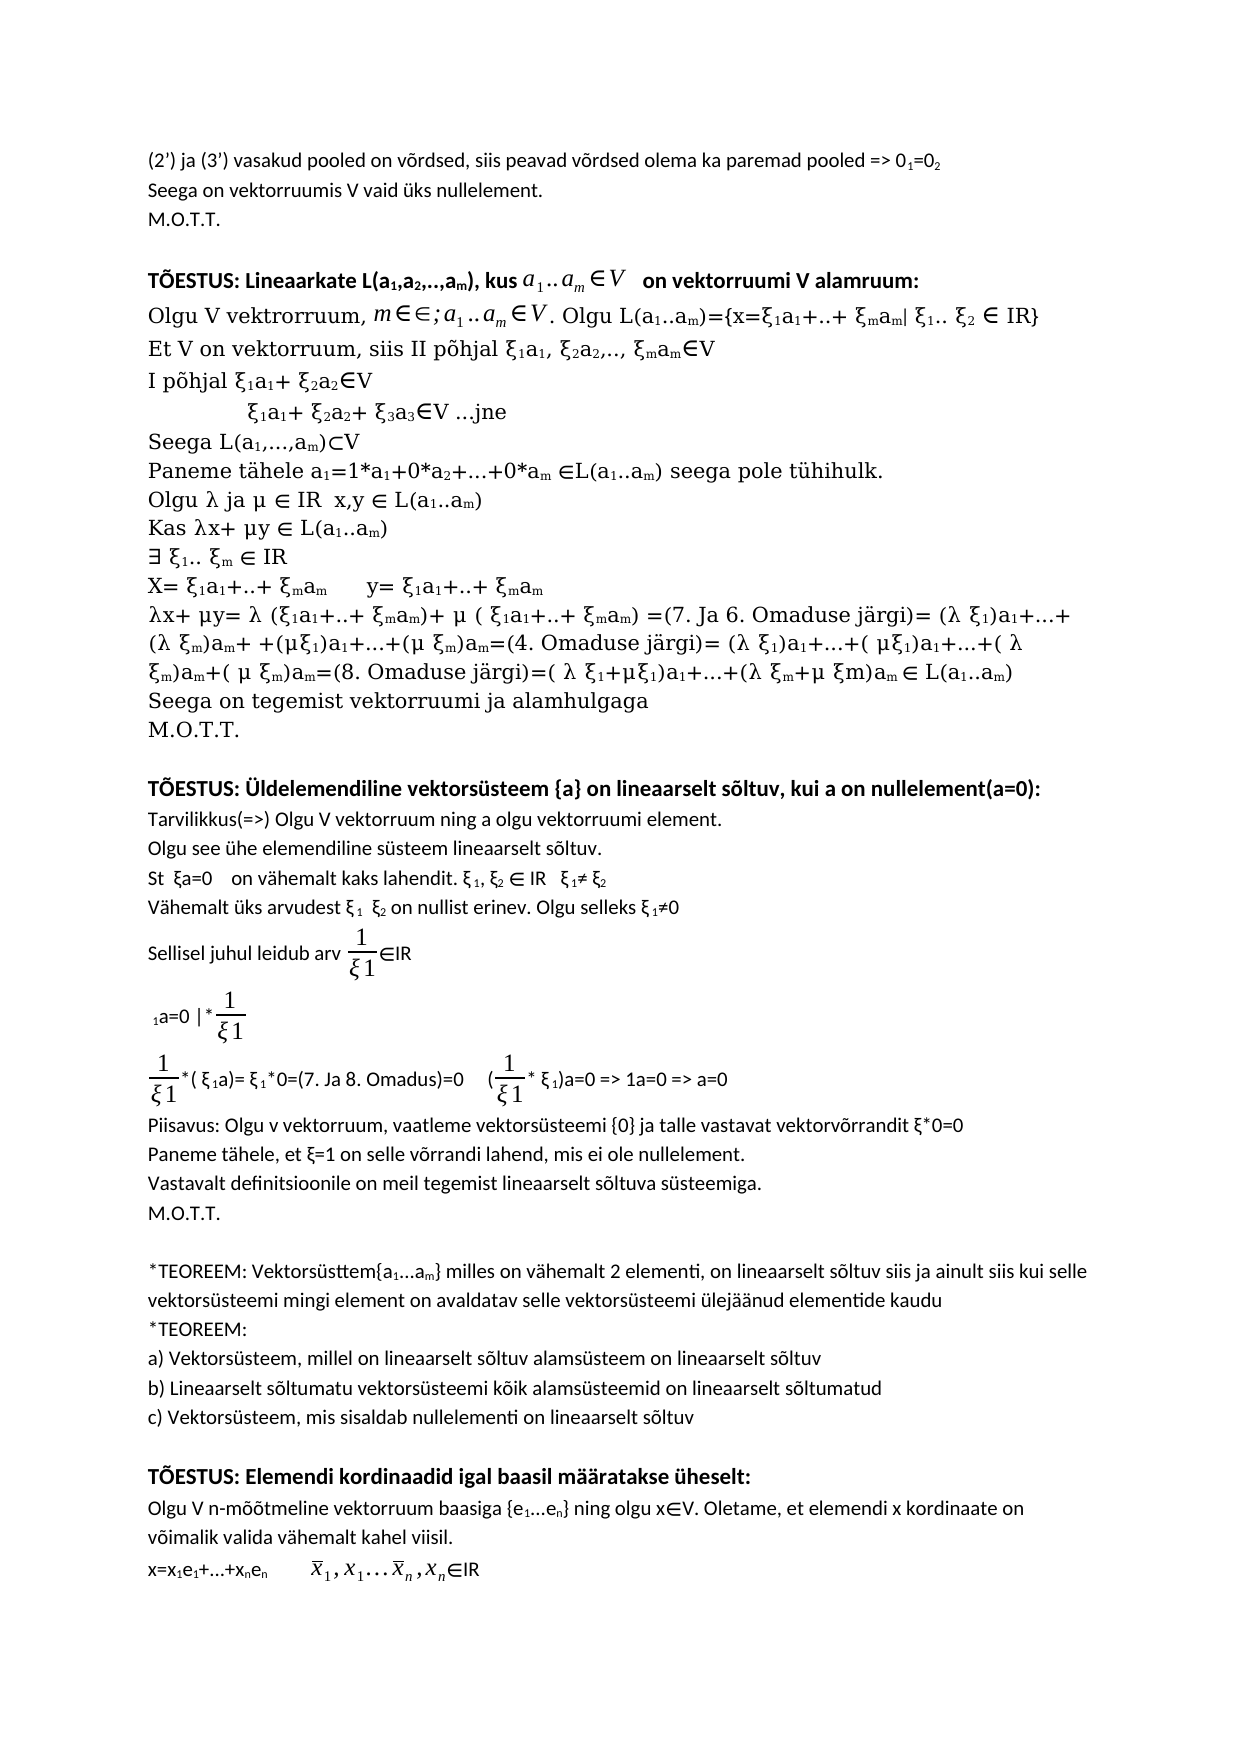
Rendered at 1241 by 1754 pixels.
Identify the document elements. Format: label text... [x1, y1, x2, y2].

text ∃ ξ1.. ξm ∈ IR [148, 544, 1093, 569]
text *TEOREEM: a) Vektorsüsteem, millel on lineaarselt sõltuv alamsüsteem on lineaarselt sõltuv [148, 1316, 1093, 1371]
text c) Vektorsüsteem, mis sisaldab nullelementi on lineaarselt sõltuv [148, 1404, 1093, 1429]
text Olgu V n-mõõtmeline vektorruum baasiga {e1...en} ning olgu x∈V. Oletame, et elemendi x kordinaate on võimalik valida vähemalt kahel viisil. [148, 1494, 1093, 1549]
text Vähemalt üks arvudest ξ 1 ξ2 on nullist erinev. Olgu selleks ξ 1≠0 [148, 894, 1093, 919]
text X= ξ1a1+..+ ξmam y= ξ1a1+..+ ξmam [148, 573, 1093, 598]
text Tarvilikkus(=>) Olgu V vektorruum ning a olgu vektorruumi element. [148, 806, 1093, 832]
text Seega on vektorruumis V vaid üks nullelement. [148, 177, 1093, 202]
text x=x1e1+...+xnen ∈IR [148, 1553, 1093, 1584]
text TÕESTUS: Lineaarkate L(a1,a2,..,am), kus on vektorruumi V alamruum: [148, 264, 1093, 296]
text Seega L(a1,...,am)⊂V [148, 429, 1093, 454]
text St ξa=0 on vähemalt kaks lahendit. ξ 1, ξ2 ∈ IR ξ 1≠ ξ2 [148, 864, 1093, 890]
text λx+ μy= λ (ξ1a1+..+ ξmam)+ μ ( ξ1a1+..+ ξmam) =(7. Ja 6. Omaduse järgi)= (λ ξ1)a1+...+(λ ξm)am+ +(μξ1)a1+...+(μ ξm)am=(4. Omaduse järgi)= (λ ξ1)a1+...+( μξ1)a1+...+( λ ξm)am+( μ ξm)am=(8. Omaduse järgi)=( λ ξ1+μξ1)a1+...+(λ ξm+μ ξm)am ∈ L(a1..am) [148, 601, 1093, 684]
text ξ1a1+ ξ2a2+ ξ3a3V ...jne [148, 398, 1093, 425]
text M.O.T.T. [148, 206, 1093, 231]
text Paneme tähele, et ξ=1 on selle võrrandi lahend, mis ei ole nullelement. [148, 1141, 1093, 1167]
text Paneme tähele a1=1*a1+0*a2+...+0*am ∈L(a1..am) seega pole tühihulk. [148, 458, 1093, 483]
text I põhjal ξ1a1+ ξ2a2V [148, 366, 1093, 394]
text Seega on tegemist vektorruumi ja alamhulgaga [148, 688, 1093, 713]
text Sellisel juhul leidub arv ∈IR [148, 923, 1093, 982]
text Et V on vektorruum, siis II põhjal ξ1a1, ξ2a2,.., ξmamV [148, 335, 1093, 362]
text TÕESTUS: Üldelemendiline vektorsüsteem {a} on lineaarselt sõltuv, kui a on nullelement(a=0): [148, 774, 1093, 802]
text (2’) ja (3’) vasakud pooled on võrdsed, siis peavad võrdsed olema ka paremad pooled => 01=02 [148, 148, 1093, 173]
text Vastavalt definitsioonile on meil tegemist lineaarselt sõltuva süsteemiga. [148, 1171, 1093, 1196]
text Kas λx+ μy ∈ L(a1..am) [148, 515, 1093, 540]
text M.O.T.T. [148, 716, 1093, 741]
text 1a=0 |* [148, 986, 1093, 1045]
text Piisavus: Olgu v vektorruum, vaatleme vektorsüsteemi {0} ja talle vastavat vektorvõrrandit ξ*0=0 [148, 1112, 1093, 1138]
text TÕESTUS: Elemendi kordinaadid igal baasil määratakse üheselt: [148, 1462, 1093, 1490]
text *TEOREEM: Vektorsüsttem{a1...am} milles on vähemalt 2 elementi, on lineaarselt sõltuv siis ja ainult siis kui selle vektorsüsteemi mingi element on avaldatav selle vektorsüsteemi ülejäänud elementide kaudu [148, 1258, 1093, 1313]
text Olgu V vektrorruum, . Olgu L(a1..am)={x=ξ1a1+..+ ξmam| ξ1.. ξ2 IR} [148, 300, 1093, 331]
text Olgu see ühe elemendiline süsteem lineaarselt sõltuv. [148, 835, 1093, 861]
text b) Lineaarselt sõltumatu vektorsüsteemi kõik alamsüsteemid on lineaarselt sõltumatud [148, 1375, 1093, 1400]
text *( ξ 1a)= ξ 1*0=(7. Ja 8. Omadus)=0 (* ξ 1)a=0 => 1a=0 => a=0 [148, 1049, 1093, 1108]
text M.O.T.T. [148, 1200, 1093, 1225]
text Olgu λ ja μ ∈ IR x,y ∈ L(a1..am) [148, 486, 1093, 511]
